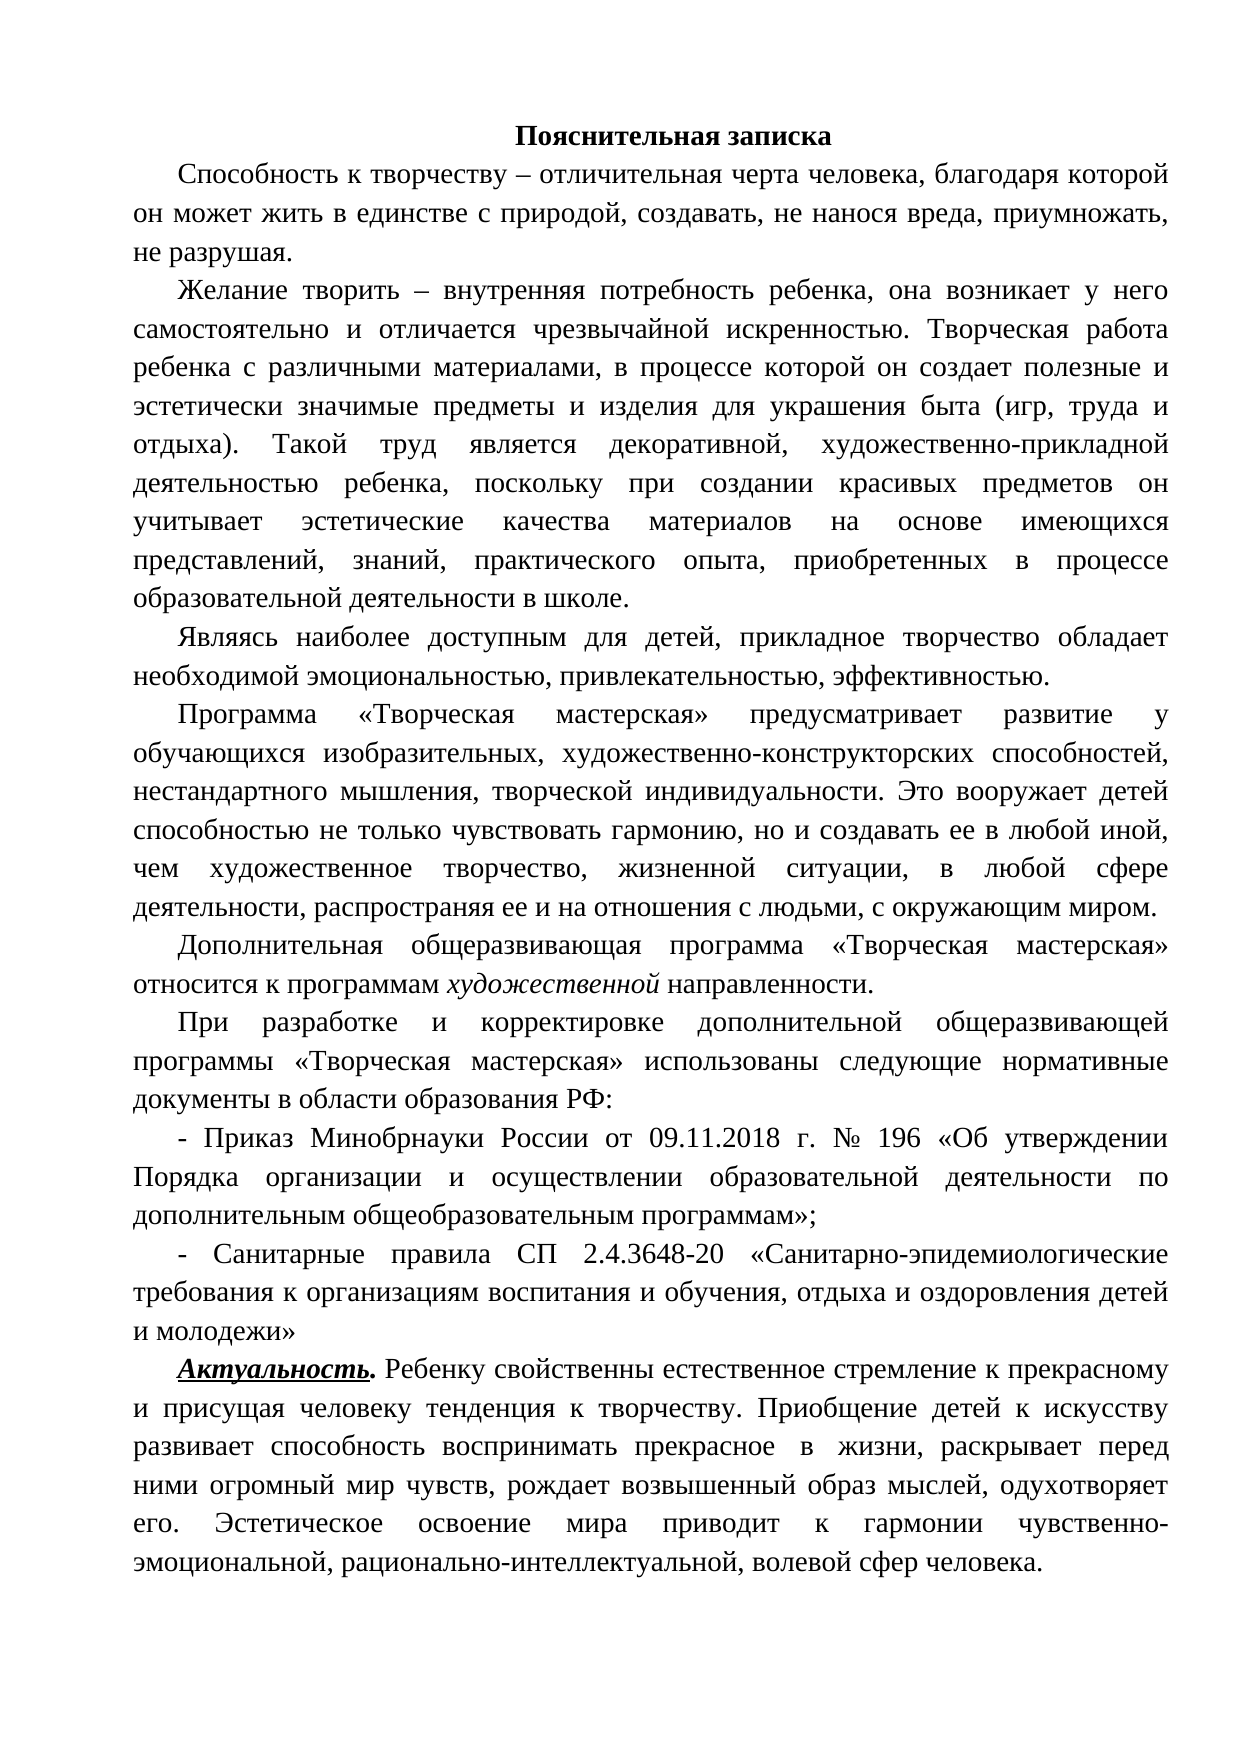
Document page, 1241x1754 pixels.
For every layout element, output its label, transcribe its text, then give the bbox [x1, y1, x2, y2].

text - Приказ Минобрнауки России от 09.11.2018 г. № 196 «Об утверждении Порядка организации и осуществлении образовательной деятельности по дополнительным общеобразовательным программам»; [133, 1120, 1169, 1231]
text Дополнительная общеразвивающая программа «Творческая мастерская» относится к программам художественной направленности. [133, 927, 1169, 999]
text Желание творить – внутренняя потребность ребенка, она возникает у него самостоятельно и отличается чрезвычайной искренностью. Творческая работа ребенка с различными материалами, в процессе которой он создает полезные и эстетически значимые предметы и изделия для украшения быта (игр, труда и отдыха). Такой труд является декоративной, художественно-прикладной деятельностью ребенка, поскольку при создании красивых предметов он учитывает эстетические качества материалов на основе имеющихся представлений, знаний, практического опыта, приобретенных в процессе образовательной деятельности в школе. [133, 272, 1169, 614]
text При разработке и корректировке дополнительной общеразвивающей программы «Творческая мастерская» использованы следующие нормативные документы в области образования РФ: [133, 1004, 1169, 1115]
text - Санитарные правила СП 2.4.3648-20 «Санитарно-эпидемиологические требования к организациям воспитания и обучения, отдыха и оздоровления детей и молодежи» [133, 1236, 1169, 1346]
text Пояснительная записка [133, 118, 1169, 152]
text Являясь наиболее доступным для детей, прикладное творчество обладает необходимой эмоциональностью, привлекательностью, эффективностью. [133, 619, 1169, 691]
text Способность к творчеству – отличительная черта человека, благодаря которой он может жить в единстве с природой, создавать, не нанося вреда, приумножать, не разрушая. [133, 157, 1169, 267]
text Актуальность. Ребенку свойственны естественное стремление к прекрасному и присущая человеку тенденция к творчеству. Приобщение детей к искусству развивает способность воспринимать прекрасное в жизни, раскрывает перед ними огромный мир чувств, рождает возвышенный образ мыслей, одухотворяет его. Эстетическое освоение мира приводит к гармонии чувственно-эмоциональной, рационально-интеллектуальной, волевой сфер человека. [133, 1351, 1169, 1578]
text Программа «Творческая мастерская» предусматривает развитие у обучающихся изобразительных, художественно-конструкторских способностей, нестандартного мышления, творческой индивидуальности. Это вооружает детей способностью не только чувствовать гармонию, но и создавать ее в любой иной, чем художественное творчество, жизненной ситуации, в любой сфере деятельности, распространяя ее и на отношения с людьми, с окружающим миром. [133, 696, 1169, 922]
